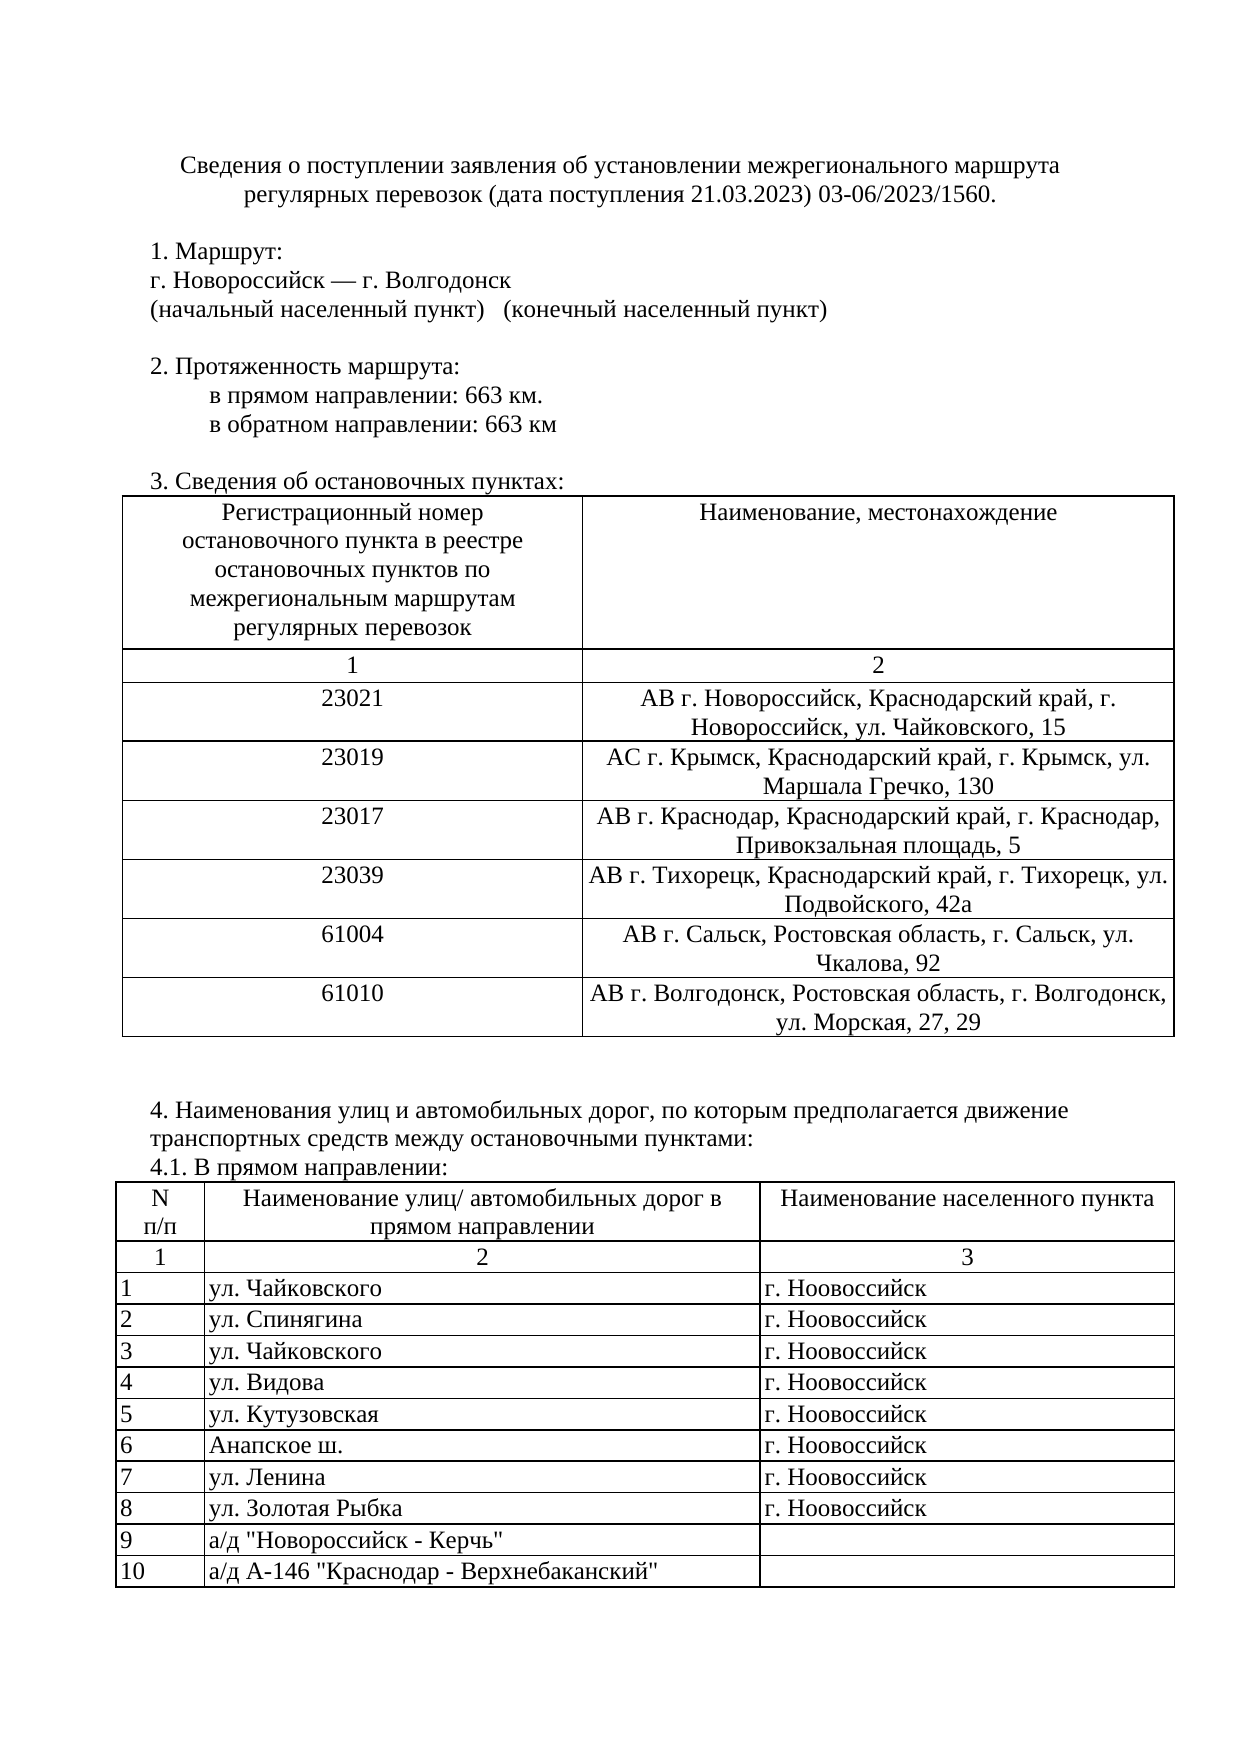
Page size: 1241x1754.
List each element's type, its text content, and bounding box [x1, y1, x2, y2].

table_cell 3 [117, 1336, 204, 1366]
table_header Наименование, местонахождение [583, 497, 1173, 648]
table_cell ул. Спинягина [205, 1305, 759, 1334]
table_cell 1 [117, 1242, 204, 1272]
table_cell ул. Кутузовская [205, 1399, 759, 1429]
table_cell г. Ноовоссийск [761, 1336, 1174, 1366]
table_cell г. Ноовоссийск [761, 1462, 1174, 1492]
table_cell г. Ноовоссийск [761, 1399, 1174, 1429]
table_cell 23021 [123, 683, 582, 740]
table_cell 2 [117, 1305, 204, 1334]
table_cell 2 [205, 1242, 759, 1272]
table_cell 23017 [123, 801, 582, 858]
table_cell а/д "Новороссийск - Керчь" [205, 1525, 759, 1555]
table_cell г. Ноовоссийск [761, 1368, 1174, 1397]
table_cell 23019 [123, 742, 582, 799]
table_cell АВ г. Тихорецк, Краснодарский край, г. Тихорецк, ул. Подвойского, 42а [583, 860, 1173, 918]
table_cell АВ г. Сальск, Ростовская область, г. Сальск, ул. Чкалова, 92 [583, 919, 1173, 977]
table_cell 7 [117, 1462, 204, 1492]
text 4.1. В прямом направлении: [150, 1152, 1090, 1181]
table_cell 5 [117, 1399, 204, 1429]
text в обратном направлении: 663 км [150, 409, 1090, 437]
table_cell Анапское ш. [205, 1431, 759, 1460]
table_cell ул. Золотая Рыбка [205, 1493, 759, 1523]
table_cell г. Ноовоссийск [761, 1493, 1174, 1523]
table_cell г. Ноовоссийск [761, 1273, 1174, 1303]
table_cell 1 [123, 650, 582, 681]
table_cell 10 [117, 1556, 204, 1586]
table_cell ул. Чайковского [205, 1336, 759, 1366]
table_cell 4 [117, 1368, 204, 1397]
table_cell 8 [117, 1493, 204, 1523]
table_header N п/п [117, 1183, 204, 1240]
table_cell [761, 1556, 1174, 1586]
table_cell г. Ноовоссийск [761, 1431, 1174, 1460]
table_header Регистрационный номер остановочного пункта в реестре остановочных пунктов по межрегиональным маршрутам регулярных перевозок [123, 497, 582, 648]
table_cell 61004 [123, 919, 582, 977]
table_cell ул. Видова [205, 1368, 759, 1397]
text 1. Маршрут: [150, 236, 1090, 265]
table_cell 2 [583, 650, 1173, 681]
table_cell ул. Чайковского [205, 1273, 759, 1303]
table_cell 23039 [123, 860, 582, 918]
text 4. Наименования улиц и автомобильных дорог, по которым предполагается движение транспортных средств между остановочными пунктами: [150, 1095, 1090, 1152]
table_cell 1 [117, 1273, 204, 1303]
table_cell 6 [117, 1431, 204, 1460]
table_cell 3 [761, 1242, 1174, 1272]
table_cell АВ г. Новороссийск, Краснодарский край, г. Новороссийск, ул. Чайковского, 15 [583, 683, 1173, 740]
text Сведения о поступлении заявления об установлении межрегионального маршрута регулярных перевозок (дата поступления 21.03.2023) 03-06/2023/1560. [150, 150, 1090, 207]
table_cell АВ г. Краснодар, Краснодарский край, г. Краснодар, Привокзальная площадь, 5 [583, 801, 1173, 858]
table_cell [761, 1525, 1174, 1555]
table_cell 9 [117, 1525, 204, 1555]
table_cell ул. Ленина [205, 1462, 759, 1492]
table_cell а/д А-146 "Краснодар - Верхнебаканский" [205, 1556, 759, 1586]
table_header Наименование улиц/ автомобильных дорог в прямом направлении [205, 1183, 759, 1240]
text г. Новороссийск — г. Волгодонск [150, 265, 1090, 294]
table_cell АС г. Крымск, Краснодарский край, г. Крымск, ул. Маршала Гречко, 130 [583, 742, 1173, 799]
text в прямом направлении: 663 км. [150, 380, 1090, 409]
table_cell г. Ноовоссийск [761, 1305, 1174, 1334]
text (начальный населенный пункт) (конечный населенный пункт) [150, 294, 1090, 322]
text 3. Сведения об остановочных пунктах: [150, 466, 1090, 495]
table_cell 61010 [123, 978, 582, 1036]
text 2. Протяженность маршрута: [150, 351, 1090, 380]
table_header Наименование населенного пункта [761, 1183, 1174, 1240]
table_cell АВ г. Волгодонск, Ростовская область, г. Волгодонск, ул. Морская, 27, 29 [583, 978, 1173, 1036]
